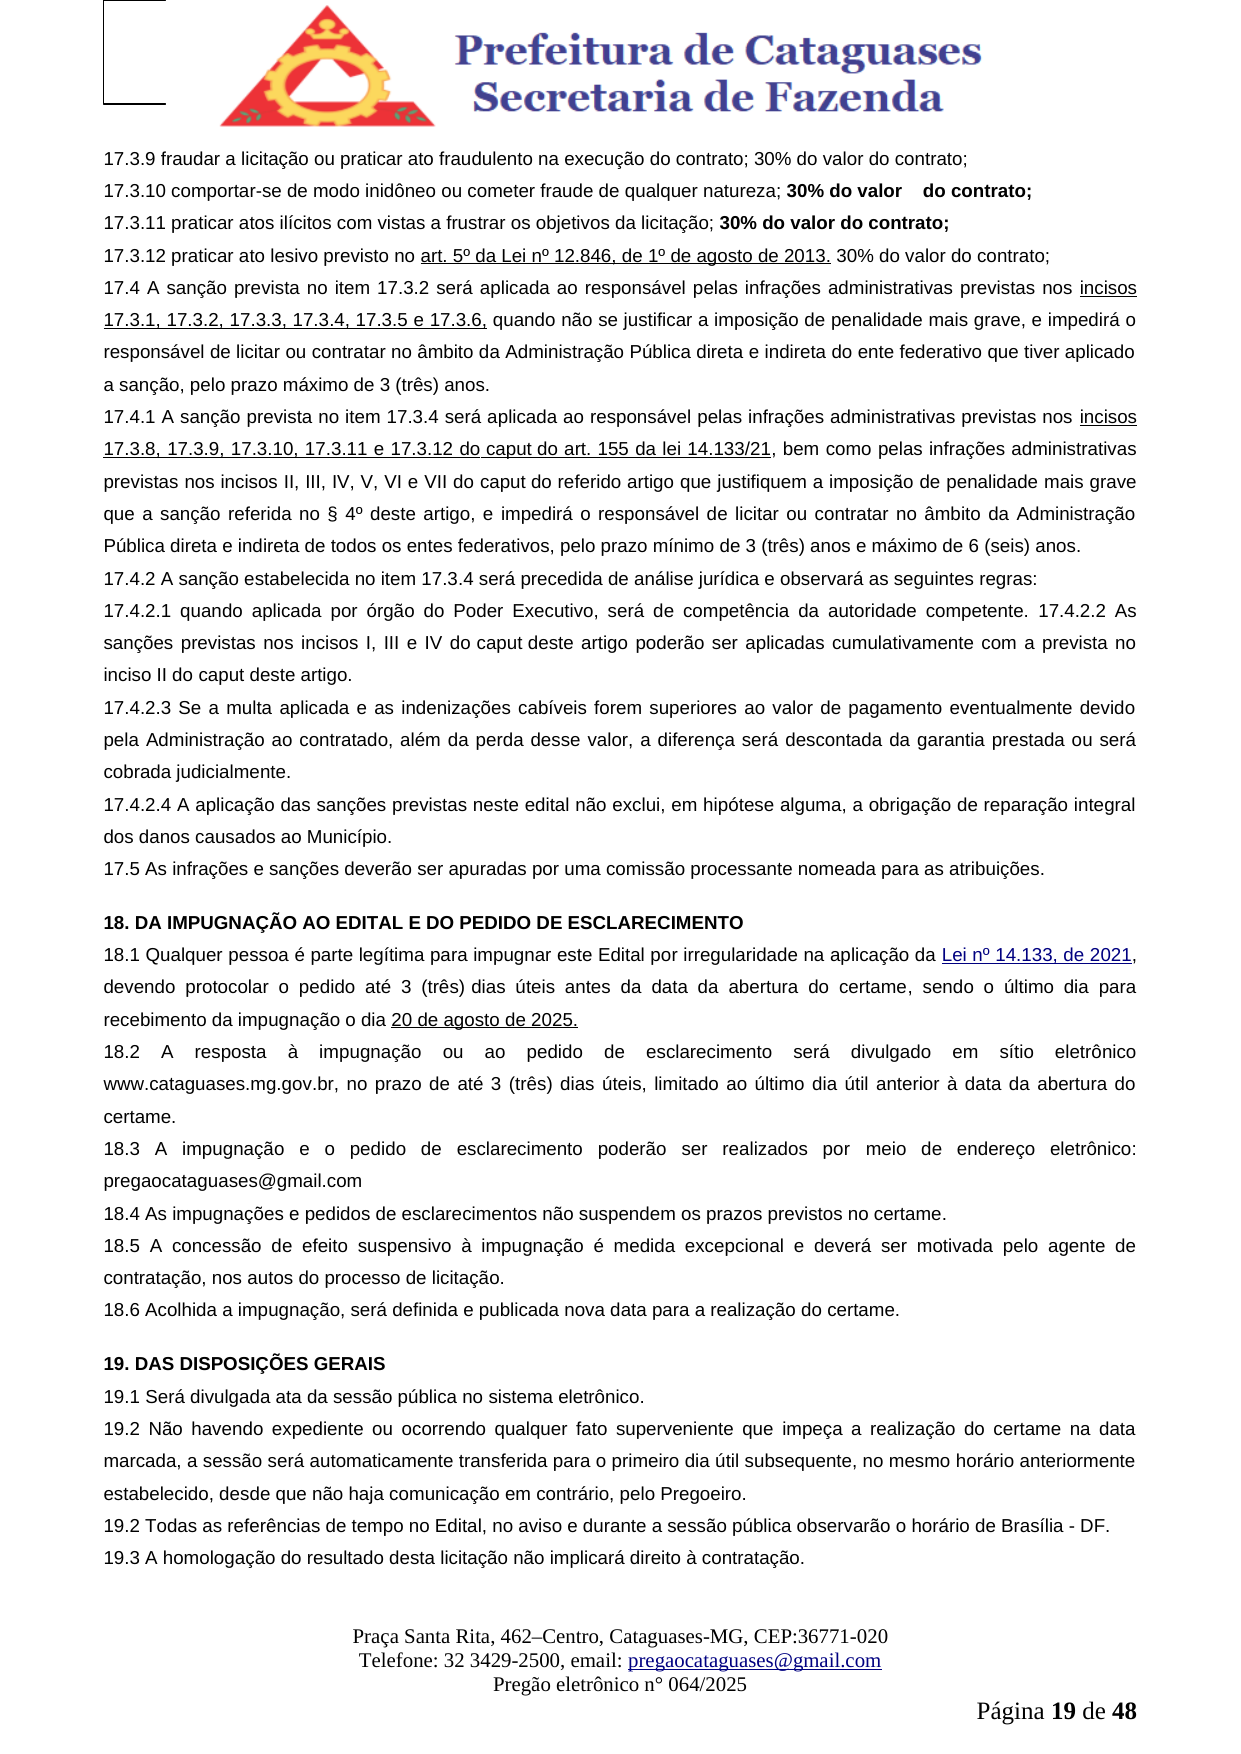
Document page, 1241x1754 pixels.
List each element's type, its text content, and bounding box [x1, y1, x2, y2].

text 17.3.9 fraudar a licitação ou praticar ato fraudulento na execução do contrato; 30% do valor do contrato; [103, 147, 1137, 169]
text 17.5 As infrações e sanções deverão ser apuradas por uma comissão processante nomeada para as atribuições. [103, 858, 1137, 879]
text 19.2 Não havendo expediente ou ocorrendo qualquer fato superveniente que impeça a realização do certame na data marcada, a sessão será automaticamente transferida para o primeiro dia útil subsequente, no mesmo horário anteriormente estabelecido, desde que não haja comunicação em contrário, pelo Pregoeiro. [103, 1418, 1137, 1504]
text 17.3.10 comportar-se de modo inidôneo ou cometer fraude de qualquer natureza; 30% do valor do contrato; [103, 180, 1137, 201]
text 19.3 A homologação do resultado desta licitação não implicará direito à contratação. [103, 1547, 1137, 1568]
text 19.1 Será divulgada ata da sessão pública no sistema eletrônico. [103, 1385, 1137, 1407]
text 18.3 A impugnação e o pedido de esclarecimento poderão ser realizados por meio de endereço eletrônico: pregaocataguases@gmail.com [103, 1138, 1137, 1192]
text 18.1 Qualquer pessoa é parte legítima para impugnar este Edital por irregularidade na aplicação da Lei nº 14.133, de 2021, devendo protocolar o pedido até 3 (três) dias úteis antes da data da abertura do certame, sendo o último dia para recebimento da impugnação o dia 20 de agosto de 2025. [103, 944, 1137, 1030]
text 18.4 As impugnações e pedidos de esclarecimentos não suspendem os prazos previstos no certame. [103, 1202, 1137, 1224]
text 18.2 A resposta à impugnação ou ao pedido de esclarecimento será divulgado em sítio eletrônico www.cataguases.mg.gov.br, no prazo de até 3 (três) dias úteis, limitado ao último dia útil anterior à data da abertura do certame. [103, 1041, 1137, 1127]
text 17.3.11 praticar atos ilícitos com vistas a frustrar os objetivos da licitação; 30% do valor do contrato; [103, 212, 1137, 234]
text 19.2 Todas as referências de tempo no Edital, no aviso e durante a sessão pública observarão o horário de Brasília - DF. [103, 1514, 1137, 1536]
text 17.3.12 praticar ato lesivo previsto no art. 5º da Lei nº 12.846, de 1º de agosto de 2013. 30% do valor do contrato; [103, 244, 1137, 266]
text 17.4.1 A sanção prevista no item 17.3.4 será aplicada ao responsável pelas infrações administrativas previstas nos incisos 17.3.8, 17.3.9, 17.3.10, 17.3.11 e 17.3.12 do caput do art. 155 da lei 14.133/21, bem como pelas infrações administrativas previstas nos incisos II, III, IV, V, VI e VII do caput do referido artigo que justifiquem a imposição de penalidade mais grave que a sanção referida no § 4º deste artigo, e impedirá o responsável de licitar ou contratar no âmbito da Administração Pública direta e indireta de todos os entes federativos, pelo prazo mínimo de 3 (três) anos e máximo de 6 (seis) anos. [103, 406, 1137, 557]
text 17.4.2.3 Se a multa aplicada e as indenizações cabíveis forem superiores ao valor de pagamento eventualmente devido pela Administração ao contratado, além da perda desse valor, a diferença será descontada da garantia prestada ou será cobrada judicialmente. [103, 696, 1137, 783]
text 17.4 A sanção prevista no item 17.3.2 será aplicada ao responsável pelas infrações administrativas previstas nos incisos 17.3.1, 17.3.2, 17.3.3, 17.3.4, 17.3.5 e 17.3.6, quando não se justificar a imposição de penalidade mais grave, e impedirá o responsável de licitar ou contratar no âmbito da Administração Pública direta e indireta do ente federativo que tiver aplicado a sanção, pelo prazo máximo de 3 (três) anos. [103, 277, 1137, 395]
list DA IMPUGNAÇÃO AO EDITAL E DO PEDIDO DE ESCLARECIMENTO [103, 912, 1137, 933]
text 17.4.2.1 quando aplicada por órgão do Poder Executivo, será de competência da autoridade competente. 17.4.2.2 As sanções previstas nos incisos I, III e IV do caput deste artigo poderão ser aplicadas cumulativamente com a prevista no inciso II do caput deste artigo. [103, 599, 1137, 686]
text 17.4.2.4 A aplicação das sanções previstas neste edital não exclui, em hipótese alguma, a obrigação de reparação integral dos danos causados ao Município. [103, 793, 1137, 847]
list 19. DAS DISPOSIÇÕES GERAIS [103, 1353, 1137, 1375]
picture [165, 0, 1075, 148]
text 17.4.2 A sanção estabelecida no item 17.3.4 será precedida de análise jurídica e observará as seguintes regras: [103, 567, 1137, 589]
text 18.6 Acolhida a impugnação, será definida e publicada nova data para a realização do certame. [103, 1299, 1137, 1321]
text 18.5 A concessão de efeito suspensivo à impugnação é medida excepcional e deverá ser motivada pelo agente de contratação, nos autos do processo de licitação. [103, 1235, 1137, 1288]
